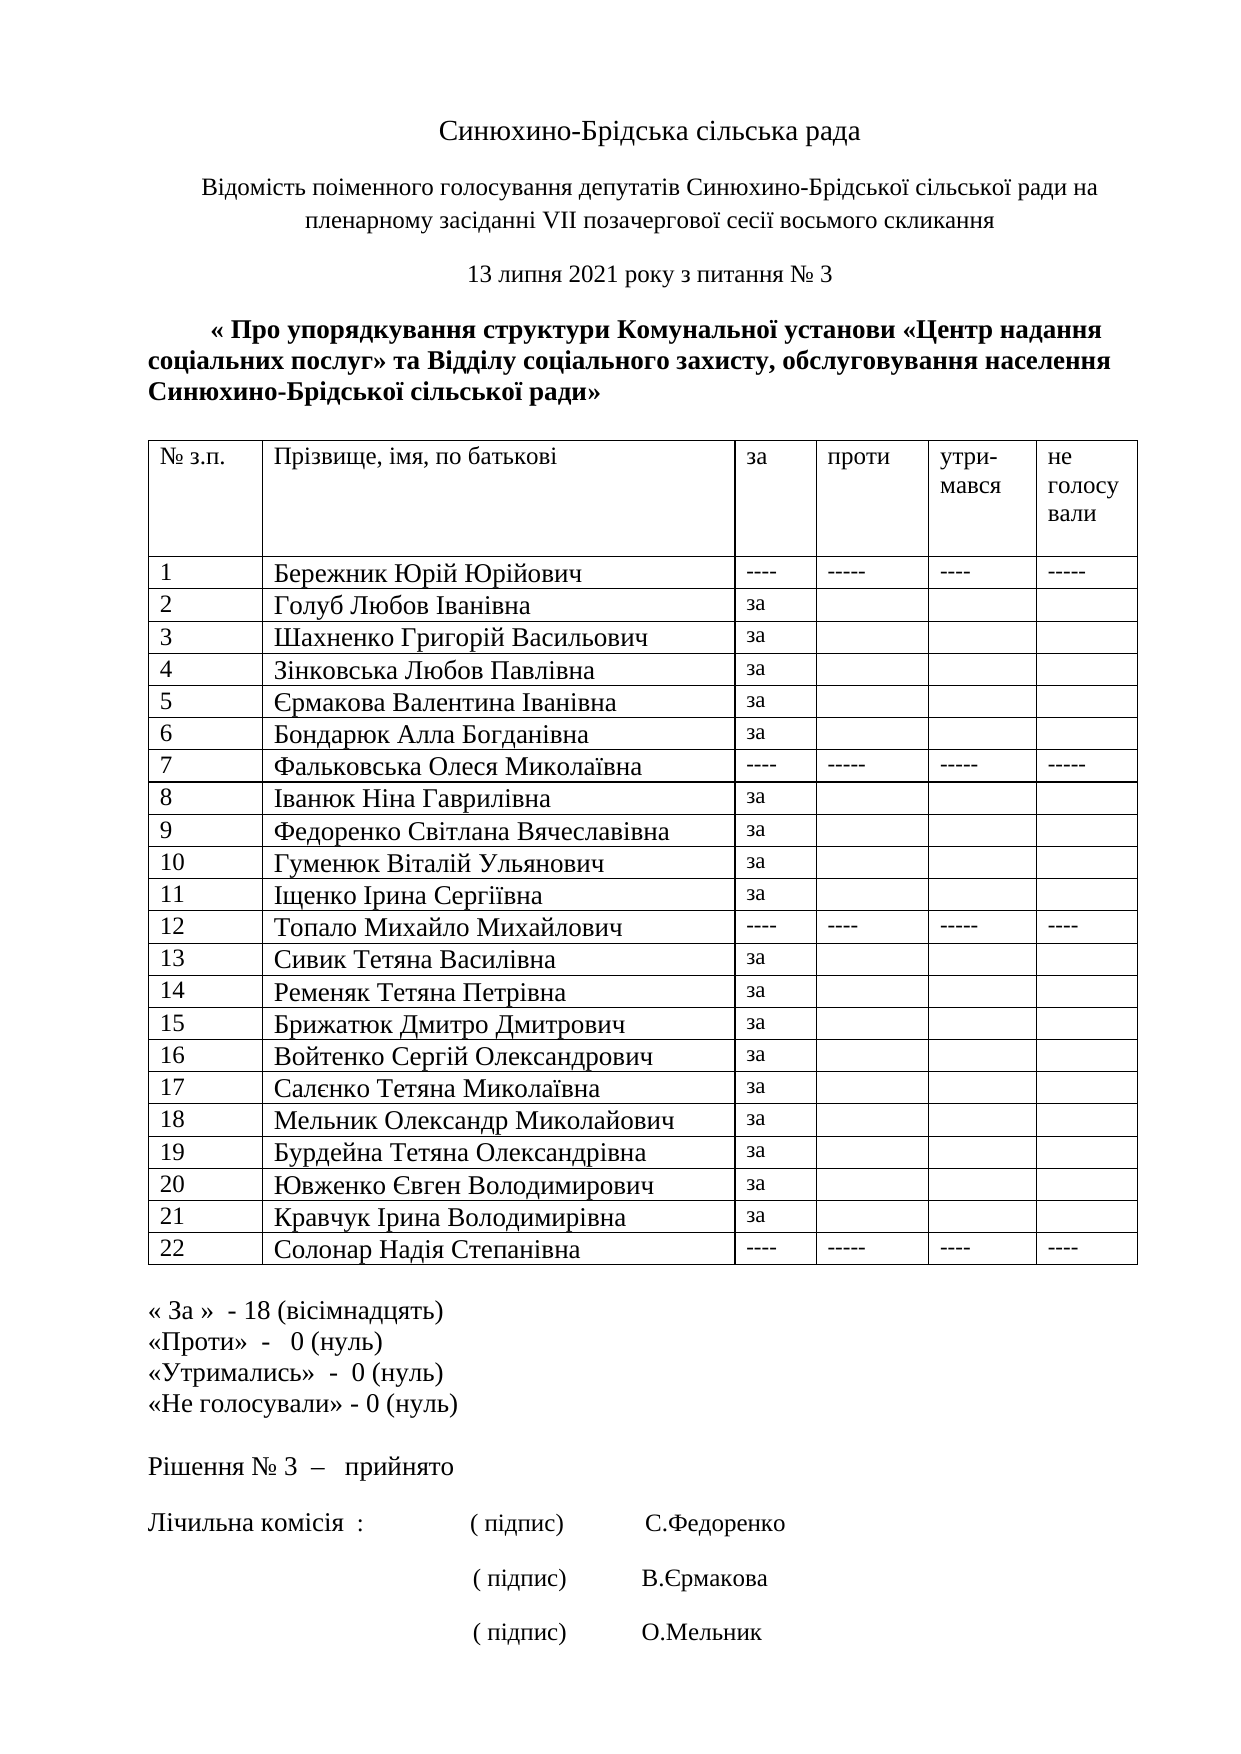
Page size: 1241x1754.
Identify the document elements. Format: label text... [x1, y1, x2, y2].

table_cell [929, 1072, 1036, 1103]
table_cell ----- [1037, 557, 1137, 588]
table_cell [929, 1104, 1036, 1136]
table_cell [817, 847, 928, 878]
table_header № з.п. [149, 441, 262, 556]
table_cell Брижатюк Дмитро Дмитрович [263, 1008, 734, 1039]
table_cell [1037, 589, 1137, 621]
table_cell [817, 1040, 928, 1071]
table_cell [817, 654, 928, 685]
table_cell [1037, 847, 1137, 878]
table_cell Шахненко Григорій Васильович [263, 622, 734, 653]
table_cell [929, 1137, 1036, 1168]
text «Проти» - 0 (нуль) [148, 1325, 1152, 1356]
table_cell 2 [149, 589, 262, 621]
table_cell за [736, 589, 816, 621]
table_cell Сивик Тетяна Василівна [263, 944, 734, 974]
table_cell [1037, 1104, 1137, 1136]
table_cell 5 [149, 686, 262, 717]
table_cell ---- [929, 557, 1036, 588]
table_cell [929, 976, 1036, 1007]
text « Про упорядкування структури Комунальної установи «Центр надання соціальних послуг» та Відділу соціального захисту, обслуговування населення Синюхино-Брідської сільської ради» [148, 313, 1152, 406]
table_cell 13 [149, 944, 262, 974]
table_cell [1037, 622, 1137, 653]
table_cell 10 [149, 847, 262, 878]
table_cell за [736, 976, 816, 1007]
text Лічильна комісія : ( підпис) С.Федоренко [148, 1506, 1152, 1537]
table_header Прізвище, імя, по батькові [263, 441, 734, 556]
table_cell за [736, 1137, 816, 1168]
text 13 липня 2021 року з питання № 3 [148, 259, 1152, 288]
table_cell 11 [149, 879, 262, 910]
table_cell 17 [149, 1072, 262, 1103]
table_cell [1037, 944, 1137, 974]
table_cell Іщенко Ірина Сергіївна [263, 879, 734, 910]
table_cell за [736, 815, 816, 846]
table_cell [817, 1008, 928, 1039]
text «Утримались» - 0 (нуль) [148, 1356, 1152, 1387]
table_cell Солонар Надія Степанівна [263, 1233, 734, 1264]
text «Не голосували» - 0 (нуль) [148, 1387, 1152, 1419]
table_cell [929, 622, 1036, 653]
table_cell [817, 1137, 928, 1168]
text ( підпис) В.Єрмакова [148, 1563, 1152, 1592]
table_header не голосували [1037, 441, 1137, 556]
table_cell Голуб Любов Іванівна [263, 589, 734, 621]
table_cell ---- [736, 750, 816, 781]
table_cell Ременяк Тетяна Петрівна [263, 976, 734, 1007]
table_cell ----- [817, 750, 928, 781]
table_cell [817, 589, 928, 621]
table_cell [1037, 718, 1137, 749]
text ( підпис) О.Мельник [148, 1617, 1152, 1646]
table_cell Мельник Олександр Миколайович [263, 1104, 734, 1136]
table_cell [929, 654, 1036, 685]
table_cell ---- [736, 557, 816, 588]
table_cell ----- [817, 1233, 928, 1264]
table_cell 4 [149, 654, 262, 685]
table_header утри- мався [929, 441, 1036, 556]
table_cell [1037, 783, 1137, 814]
table_cell [1037, 976, 1137, 1007]
table_cell за [736, 1201, 816, 1232]
table_cell Федоренко Світлана Вячеславівна [263, 815, 734, 846]
table_cell за [736, 1104, 816, 1136]
table_cell 1 [149, 557, 262, 588]
table_cell 9 [149, 815, 262, 846]
table_cell 20 [149, 1169, 262, 1200]
table_cell Єрмакова Валентина Іванівна [263, 686, 734, 717]
table_cell 15 [149, 1008, 262, 1039]
table_cell ----- [1037, 750, 1137, 781]
table_cell [817, 1201, 928, 1232]
table_cell [817, 944, 928, 974]
table_cell Гуменюк Віталій Ульянович [263, 847, 734, 878]
table_cell [817, 718, 928, 749]
table_cell за [736, 847, 816, 878]
table_cell [1037, 1201, 1137, 1232]
table_cell [929, 1008, 1036, 1039]
table_cell за [736, 1072, 816, 1103]
table_cell 3 [149, 622, 262, 653]
table_header проти [817, 441, 928, 556]
table_cell ----- [817, 557, 928, 588]
table_cell [1037, 1008, 1137, 1039]
table_cell [817, 686, 928, 717]
table_cell 6 [149, 718, 262, 749]
table_cell [1037, 1169, 1137, 1200]
table_cell [817, 815, 928, 846]
table_cell ---- [929, 1233, 1036, 1264]
table_cell за [736, 654, 816, 685]
table_cell ----- [929, 911, 1036, 942]
table_cell Салєнко Тетяна Миколаївна [263, 1072, 734, 1103]
table_cell Фальковська Олеся Миколаївна [263, 750, 734, 781]
table_cell [817, 622, 928, 653]
table_cell Топало Михайло Михайлович [263, 911, 734, 942]
table_cell [929, 1040, 1036, 1071]
table_cell [929, 686, 1036, 717]
table_cell за [736, 718, 816, 749]
table_cell [929, 847, 1036, 878]
table_cell 7 [149, 750, 262, 781]
table_cell за [736, 1008, 816, 1039]
table_cell 8 [149, 783, 262, 814]
table_cell [1037, 686, 1137, 717]
table_cell [1037, 654, 1137, 685]
table_cell за [736, 944, 816, 974]
table_cell [929, 879, 1036, 910]
table_cell ----- [929, 750, 1036, 781]
table_cell 12 [149, 911, 262, 942]
table_cell [817, 976, 928, 1007]
table_cell [817, 1104, 928, 1136]
table_cell ---- [1037, 911, 1137, 942]
table_cell [1037, 1040, 1137, 1071]
table_cell [1037, 1072, 1137, 1103]
table_cell за [736, 1169, 816, 1200]
table_cell 14 [149, 976, 262, 1007]
table_cell Бурдейна Тетяна Олександрівна [263, 1137, 734, 1168]
table_cell [929, 1201, 1036, 1232]
table_cell [929, 815, 1036, 846]
table_cell ---- [1037, 1233, 1137, 1264]
table_cell за [736, 686, 816, 717]
table_cell за [736, 783, 816, 814]
table_cell Кравчук Ірина Володимирівна [263, 1201, 734, 1232]
table_cell за [736, 1040, 816, 1071]
table_cell [817, 1169, 928, 1200]
table_cell ---- [817, 911, 928, 942]
table_cell [929, 589, 1036, 621]
table_cell 22 [149, 1233, 262, 1264]
table_cell [1037, 815, 1137, 846]
table_cell за [736, 622, 816, 653]
table_cell [1037, 1137, 1137, 1168]
table_cell 16 [149, 1040, 262, 1071]
table_cell 19 [149, 1137, 262, 1168]
table_cell Бережник Юрій Юрійович [263, 557, 734, 588]
table_cell [817, 783, 928, 814]
table_cell [929, 1169, 1036, 1200]
table_cell [929, 944, 1036, 974]
table_cell 21 [149, 1201, 262, 1232]
text Відомість поіменного голосування депутатів Синюхино-Брідської сільської ради на пленарному засіданні VІІ позачергової сесії восьмого скликання [148, 172, 1152, 234]
text Синюхино-Брідська сільська рада [148, 113, 1152, 146]
text Рішення № 3 – прийнято [148, 1450, 1152, 1481]
table_cell Зінковська Любов Павлівна [263, 654, 734, 685]
table_cell [929, 783, 1036, 814]
table_cell 18 [149, 1104, 262, 1136]
table_cell [817, 1072, 928, 1103]
table_cell [1037, 879, 1137, 910]
table_cell [817, 879, 928, 910]
table_cell Войтенко Сергій Олександрович [263, 1040, 734, 1071]
table_header за [736, 441, 816, 556]
text « За » - 18 (вісімнадцять) [148, 1294, 1152, 1325]
table_cell Ювженко Євген Володимирович [263, 1169, 734, 1200]
table_cell Бондарюк Алла Богданівна [263, 718, 734, 749]
table_cell Іванюк Ніна Гаврилівна [263, 783, 734, 814]
table_cell за [736, 879, 816, 910]
table_cell ---- [736, 911, 816, 942]
table_cell [929, 718, 1036, 749]
table_cell ---- [736, 1233, 816, 1264]
